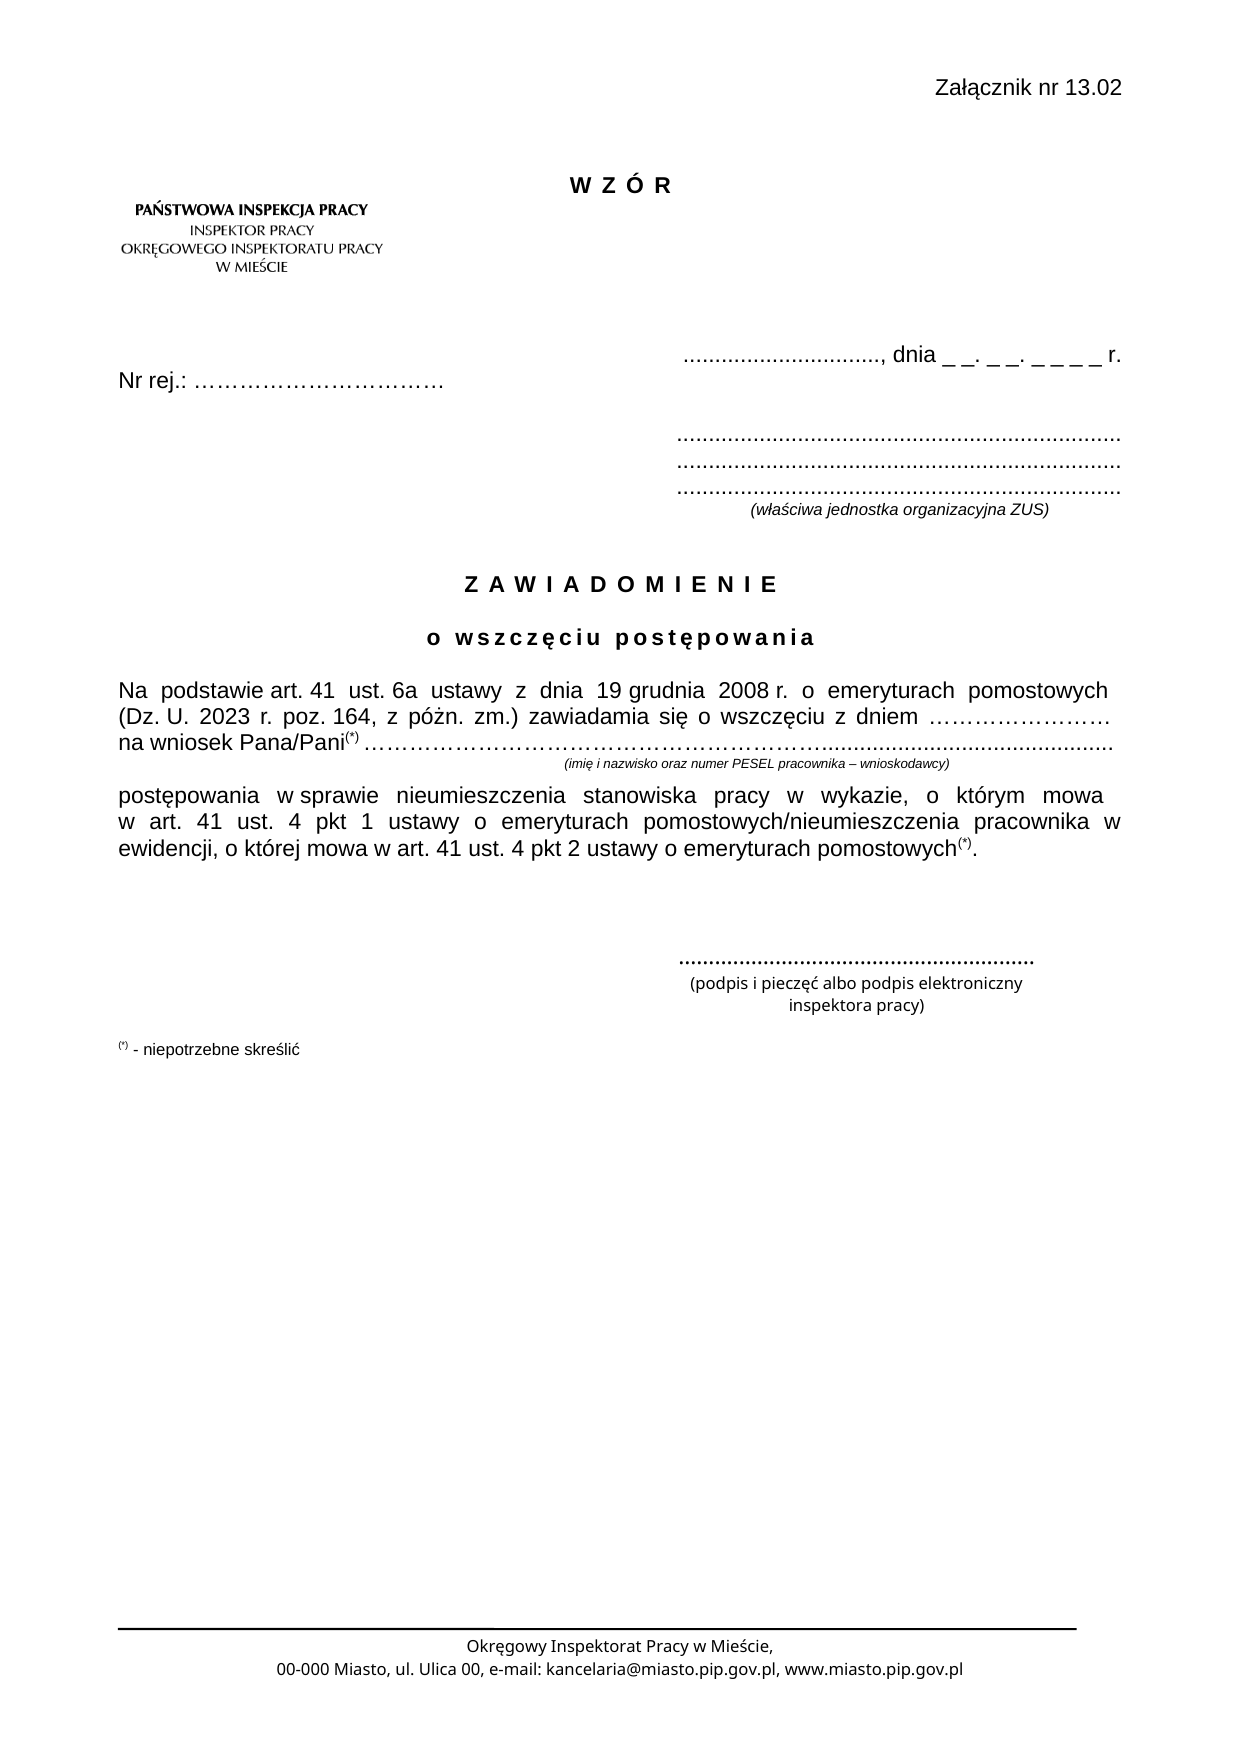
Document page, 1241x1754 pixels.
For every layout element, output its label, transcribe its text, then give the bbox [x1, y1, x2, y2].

text ...................................................................... [118, 420, 1122, 447]
picture [118, 198, 386, 279]
text Nr rej.: …………………………… [118, 367, 1122, 394]
text ..............................., dnia _ _. _ _. _ _ _ _ r. [118, 341, 1122, 367]
text (imię i nazwisko oraz numer PESEL pracownika – wnioskodawcy) [487, 756, 1122, 782]
text ……….……….………………………………… [591, 940, 1122, 971]
text ...................................................................... [118, 447, 1122, 473]
text Na podstawie art. 41 ust. 6a ustawy z dnia 19 grudnia 2008 r. o emeryturach pomostowych (Dz. U. 2023 r. poz. 164, z póżn. zm.) zawiadamia się o wszczęciu z dniem …………………… na wniosek Pana/Pani(*) …………………………………………………….............................................. [118, 677, 1122, 756]
text o wszczęciu postępowania [118, 624, 1122, 650]
text ...................................................................... [118, 473, 1122, 499]
text postępowania w sprawie nieumieszczenia stanowiska pracy w wykazie, o którym mowa w art. 41 ust. 4 pkt 1 ustawy o emeryturach pomostowych/nieumieszczenia pracownika w ewidencji, o której mowa w art. 41 ust. 4 pkt 2 ustawy o emeryturach pomostowych(*). [118, 782, 1122, 861]
text ZAWIADOMIENIE [118, 571, 1122, 597]
text (właściwa jednostka organizacyjna ZUS) [679, 499, 1122, 518]
text (*) - niepotrzebne skreślić [118, 1039, 1122, 1059]
text (podpis i pieczęć albo podpis elektroniczny inspektora pracy) [591, 971, 1122, 1017]
